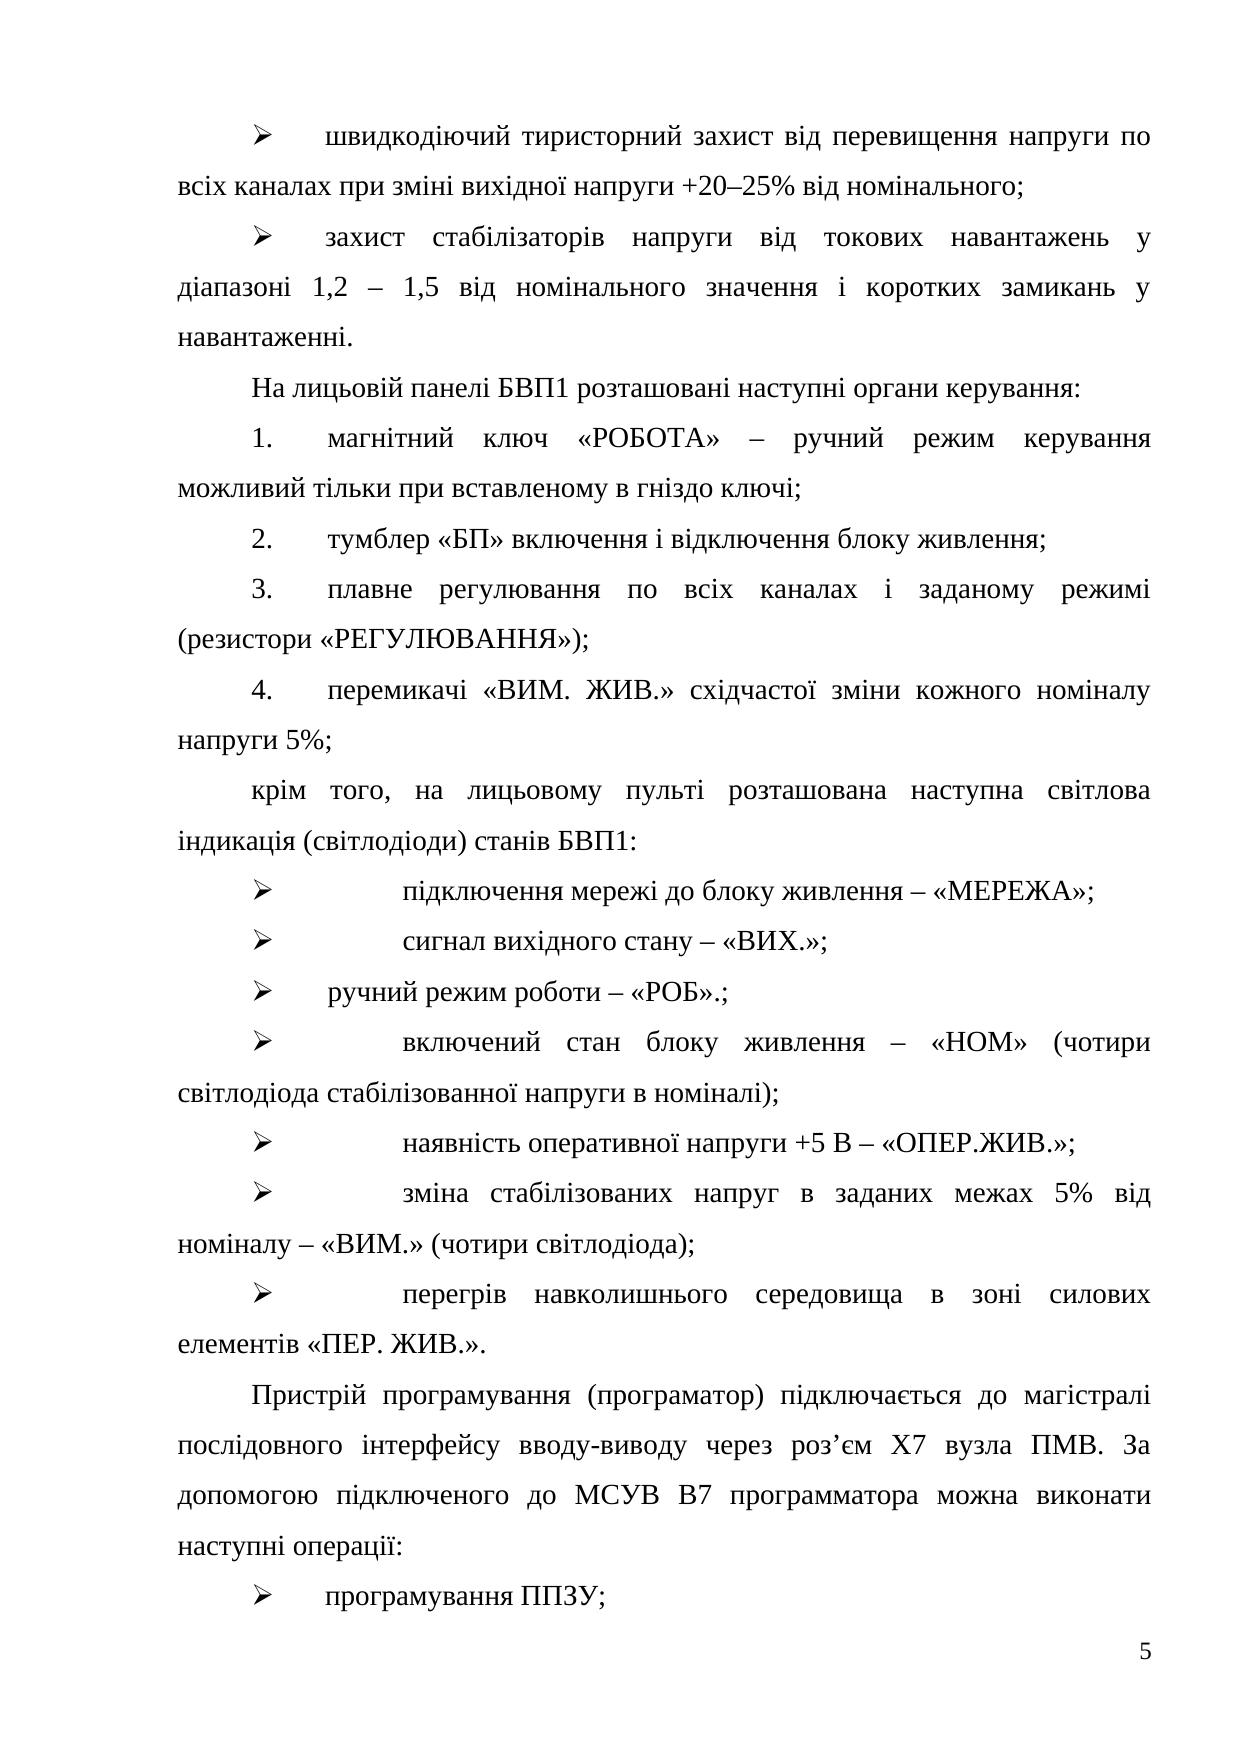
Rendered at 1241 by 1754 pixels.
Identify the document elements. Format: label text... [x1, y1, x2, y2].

list тумблер «БП» включення і відключення блоку живлення; [177, 521, 1152, 554]
list програмування ППЗУ; [177, 1578, 1152, 1612]
list перегрів навколишнього середовища в зоні силових елементів «ПЕР. ЖИВ.». [177, 1276, 1152, 1360]
list ручний режим роботи – «РОБ».; [177, 974, 1152, 1007]
list сигнал вихідного стану – «ВИХ.»; [177, 923, 1152, 957]
list підключення мережі до блоку живлення – «МЕРЕЖА»; [177, 873, 1152, 907]
list наявність оперативної напруги +5 В – «ОПЕР.ЖИВ.»; [177, 1125, 1152, 1159]
list захист стабілізаторів напруги від токових навантажень у діапазоні 1,2 – 1,5 від номінального значення і коротких замикань у навантаженні. [177, 219, 1152, 353]
list включений стан блоку живлення – «НОМ» (чотири світлодіода стабілізованної напруги в нoміналі); [177, 1024, 1152, 1108]
list магнітний ключ «РОБОТА» – ручний режим керування можливий тільки при вставленому в гніздо ключі; [177, 420, 1152, 504]
text крім того, на лицьовому пульті розташована наступна світлова індикація (світлодіоди) станів БВП1: [177, 772, 1152, 856]
text На лицьовій панелі БВП1 розташовані наступні органи керування: [177, 370, 1152, 403]
text Пристрій програмування (програматор) підключається до магістралі послідовного інтерфейсу вводу-виводу через роз’єм Х7 вузла ПМВ. За допомогою підключеного до МСУВ В7 программатора можна виконати наступні операції: [177, 1377, 1152, 1561]
list перемикачі «ВИМ. ЖИВ.» східчастої зміни кожного номіналу напруги 5%; [177, 672, 1152, 756]
list швидкодіючий тиристорний захист від перевищення напруги по всіх каналах при зміні вихідної напруги +20–25% від номінального; [177, 118, 1152, 202]
list зміна стабілізованих напруг в заданих межах 5% від номіналу – «ВИМ.» (чотири світлодіода); [177, 1175, 1152, 1259]
list плавне регулювання по всіх каналах і заданому режимі (резистори «РЕГУЛЮВАННЯ»); [177, 571, 1152, 655]
